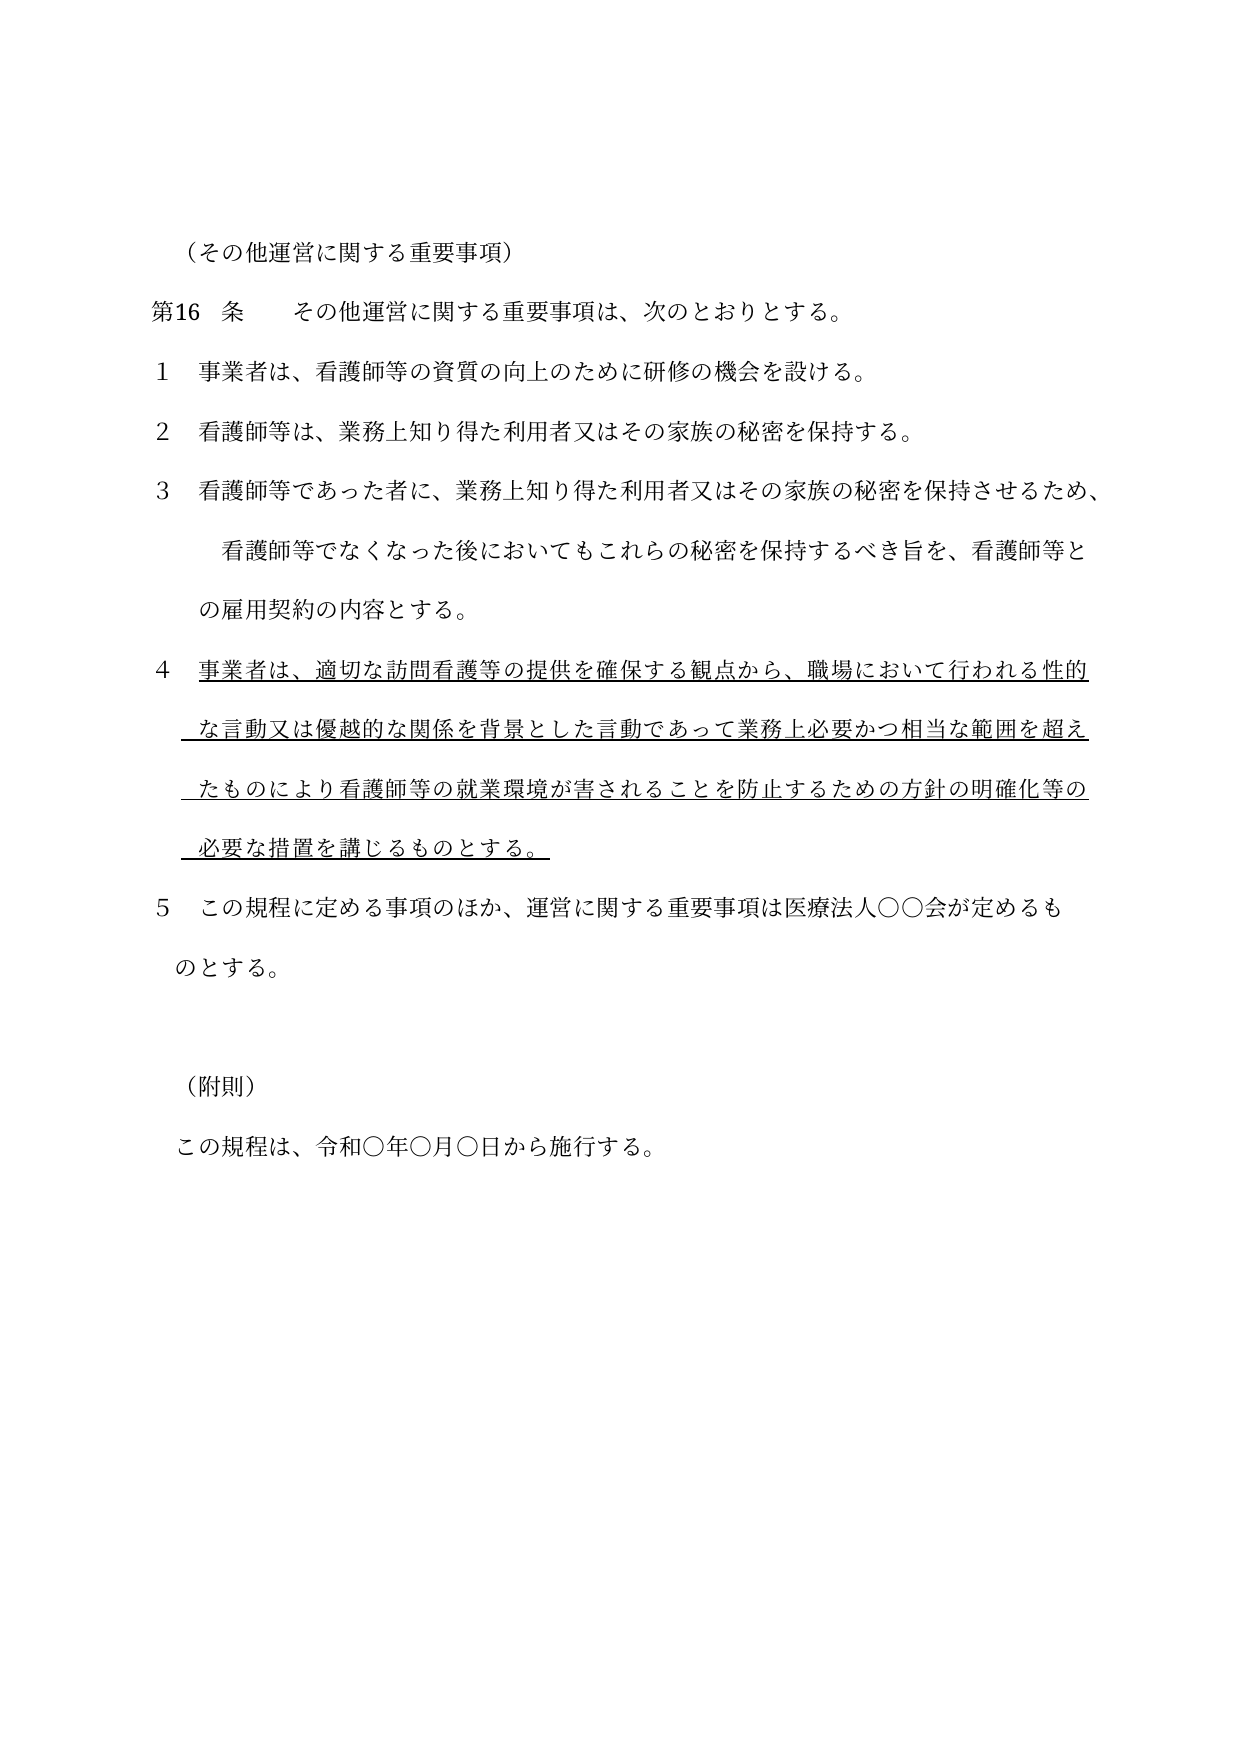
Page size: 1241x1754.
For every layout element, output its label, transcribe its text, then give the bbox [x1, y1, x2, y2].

text ４ 事業者は、適切な訪問看護等の提供を確保する観点から、職場において行われる性的な言動又は優越的な関係を背景とした言動であって業務上必要かつ相当な範囲を超えたものにより看護師等の就業環境が害されることを防止するための方針の明確化等の必要な措置を講じるものとする。 [151, 639, 1089, 877]
text ３ 看護師等であった者に、業務上知り得た利用者又はその家族の秘密を保持させるため、 看護師等でなくなった後においてもこれらの秘密を保持するべき旨を、看護師等との雇用契約の内容とする。 [151, 460, 1089, 639]
text のとする。 [151, 937, 1089, 996]
text ５ この規程に定める事項のほか、運営に関する重要事項は医療法人○○会が定めるも [151, 877, 1089, 937]
text 第16条 その他運営に関する重要事項は、次のとおりとする。 [151, 281, 1089, 341]
text この規程は、令和○年○月○日から施行する。 [151, 1115, 1089, 1175]
text （附則） [151, 1056, 1089, 1115]
text （その他運営に関する重要事項） [151, 222, 1089, 281]
text ２ 看護師等は、業務上知り得た利用者又はその家族の秘密を保持する。 [151, 400, 1089, 460]
text １ 事業者は、看護師等の資質の向上のために研修の機会を設ける。 [151, 341, 1089, 400]
